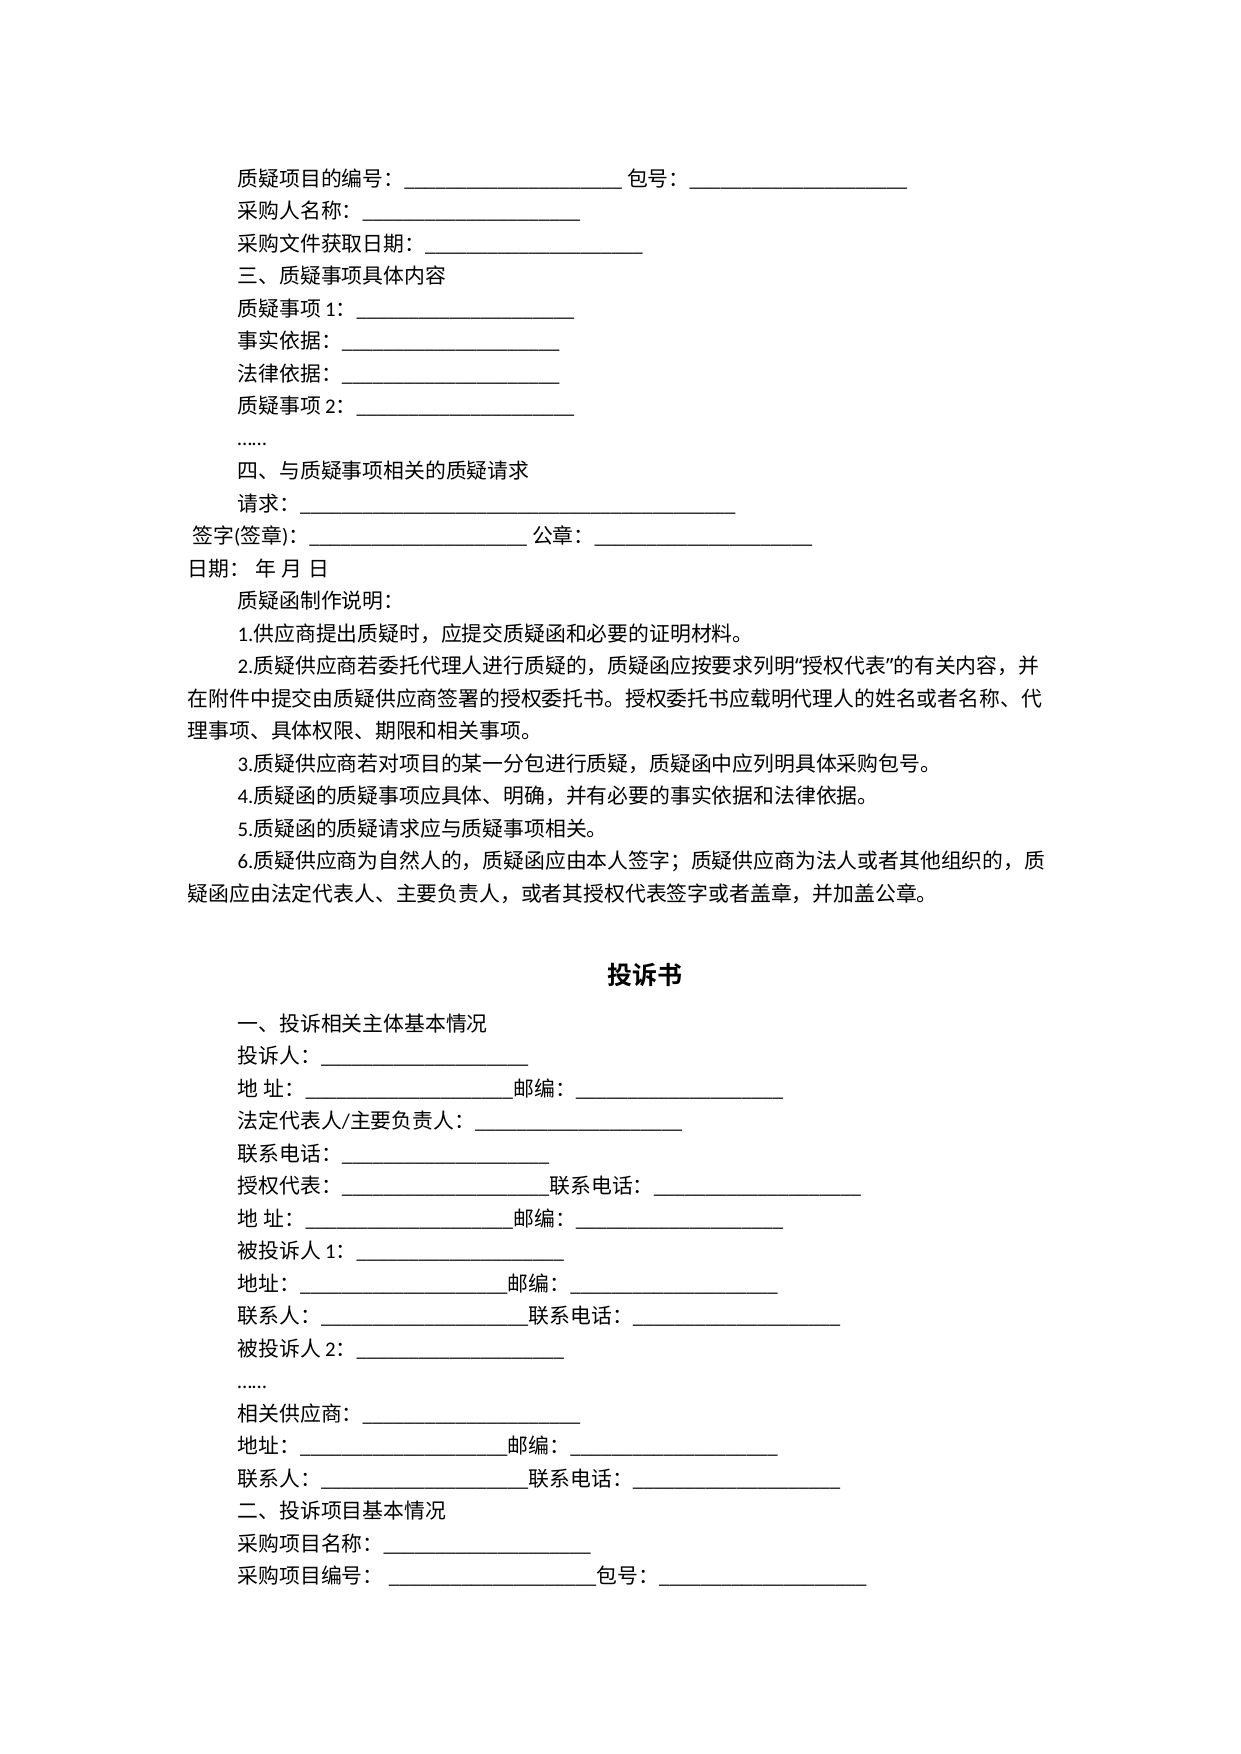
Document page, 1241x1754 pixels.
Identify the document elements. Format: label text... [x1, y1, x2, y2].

text 地 址：____________________邮编：____________________ [187, 1202, 1053, 1234]
text 签字(签章)：_____________________ 公章：_____________________ [187, 519, 1053, 552]
text 法律依据：_____________________ [187, 357, 1053, 389]
text 被投诉人2：____________________ [187, 1332, 1053, 1364]
text 采购人名称：_____________________ [187, 194, 1053, 227]
text 质疑项目的编号：_____________________ 包号：_____________________ [187, 162, 1053, 194]
text 地址：____________________邮编：____________________ [187, 1267, 1053, 1299]
text 地 址：____________________邮编：____________________ [187, 1072, 1053, 1104]
text 采购项目编号： ____________________包号：____________________ [187, 1559, 1053, 1592]
text 5.质疑函的质疑请求应与质疑事项相关。 [187, 812, 1053, 844]
text 质疑函制作说明： [187, 584, 1053, 617]
text 联系人：____________________联系电话：____________________ [187, 1462, 1053, 1494]
text 事实依据：_____________________ [187, 324, 1053, 357]
text 地址：____________________邮编：____________________ [187, 1429, 1053, 1462]
text 采购文件获取日期：_____________________ [187, 227, 1053, 259]
text 一、投诉相关主体基本情况 [187, 1007, 1053, 1039]
text 3.质疑供应商若对项目的某一分包进行质疑，质疑函中应列明具体采购包号。 [187, 747, 1053, 779]
text 日期： 年 月 日 [187, 552, 1053, 584]
text 6.质疑供应商为自然人的，质疑函应由本人签字；质疑供应商为法人或者其他组织的，质疑函应由法定代表人、主要负责人，或者其授权代表签字或者盖章，并加盖公章。 [187, 844, 1053, 909]
text 投诉书 [187, 942, 1053, 1007]
text 4.质疑函的质疑事项应具体、明确，并有必要的事实依据和法律依据。 [187, 779, 1053, 812]
text 二、投诉项目基本情况 [187, 1494, 1053, 1527]
text 联系人：____________________联系电话：____________________ [187, 1299, 1053, 1332]
text 采购项目名称：____________________ [187, 1527, 1053, 1559]
text 联系电话：____________________ [187, 1137, 1053, 1169]
text 相关供应商：_____________________ [187, 1397, 1053, 1429]
text 2.质疑供应商若委托代理人进行质疑的，质疑函应按要求列明“授权代表”的有关内容，并在附件中提交由质疑供应商签署的授权委托书。授权委托书应载明代理人的姓名或者名称、代理事项、具体权限、期限和相关事项。 [187, 649, 1053, 747]
text 三、质疑事项具体内容 [187, 259, 1053, 292]
text …… [187, 1364, 1053, 1397]
text 被投诉人1：____________________ [187, 1234, 1053, 1267]
text …… [187, 422, 1053, 454]
text 1.供应商提出质疑时，应提交质疑函和必要的证明材料。 [187, 617, 1053, 649]
text 质疑事项2：_____________________ [187, 389, 1053, 422]
text 四、与质疑事项相关的质疑请求 [187, 454, 1053, 487]
text 投诉人：____________________ [187, 1039, 1053, 1072]
text 法定代表人/主要负责人：____________________ [187, 1104, 1053, 1137]
text 请求：__________________________________________ [187, 487, 1053, 519]
text 授权代表：____________________联系电话：____________________ [187, 1169, 1053, 1202]
text 质疑事项1：_____________________ [187, 292, 1053, 324]
